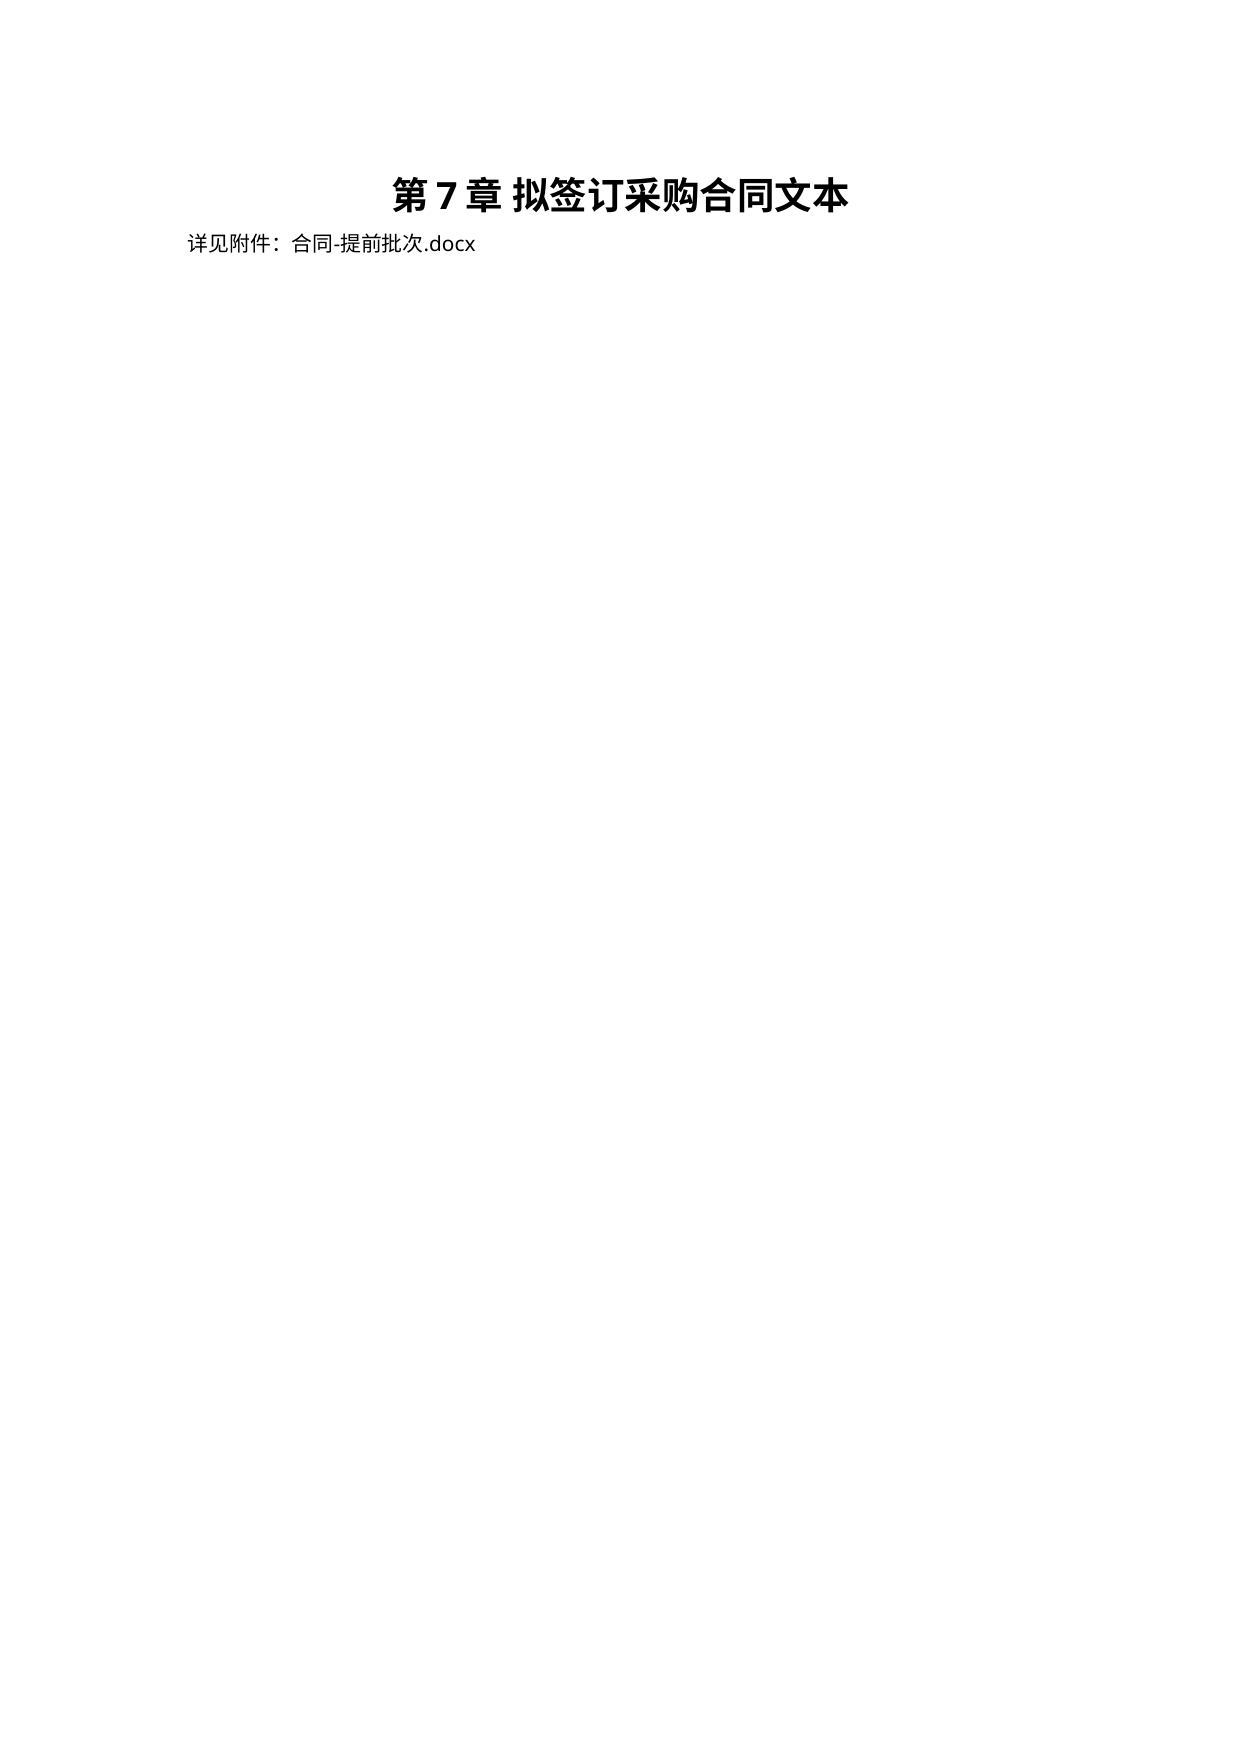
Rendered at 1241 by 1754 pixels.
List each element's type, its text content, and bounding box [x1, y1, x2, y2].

text 详见附件：合同-提前批次.docx [187, 227, 1053, 259]
text 第7章 拟签订采购合同文本 [187, 162, 1053, 227]
